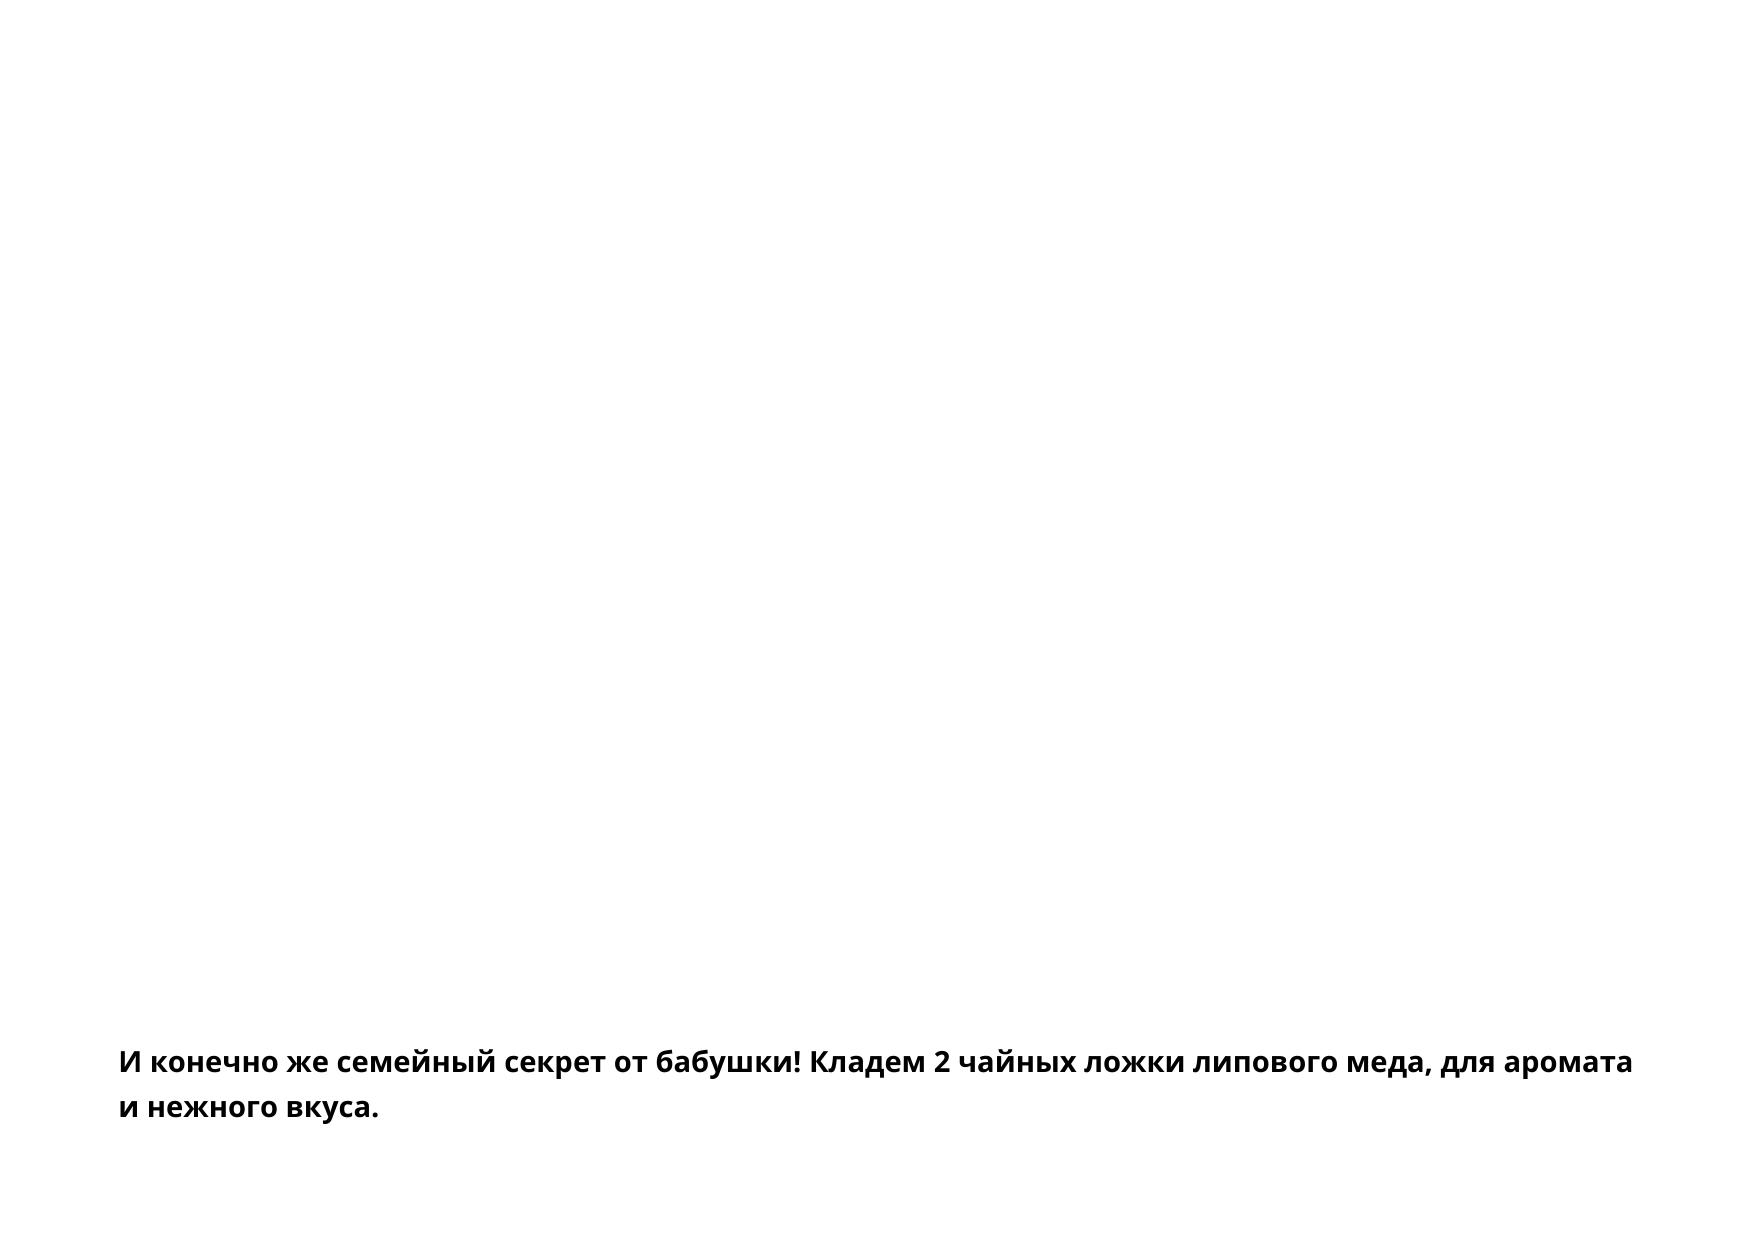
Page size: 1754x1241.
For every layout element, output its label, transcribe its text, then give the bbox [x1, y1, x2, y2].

text И конечно же семейный секрет от бабушки! Кладем 2 чайных ложки липового меда, для аромата и нежного вкуса. [118, 1041, 1636, 1126]
